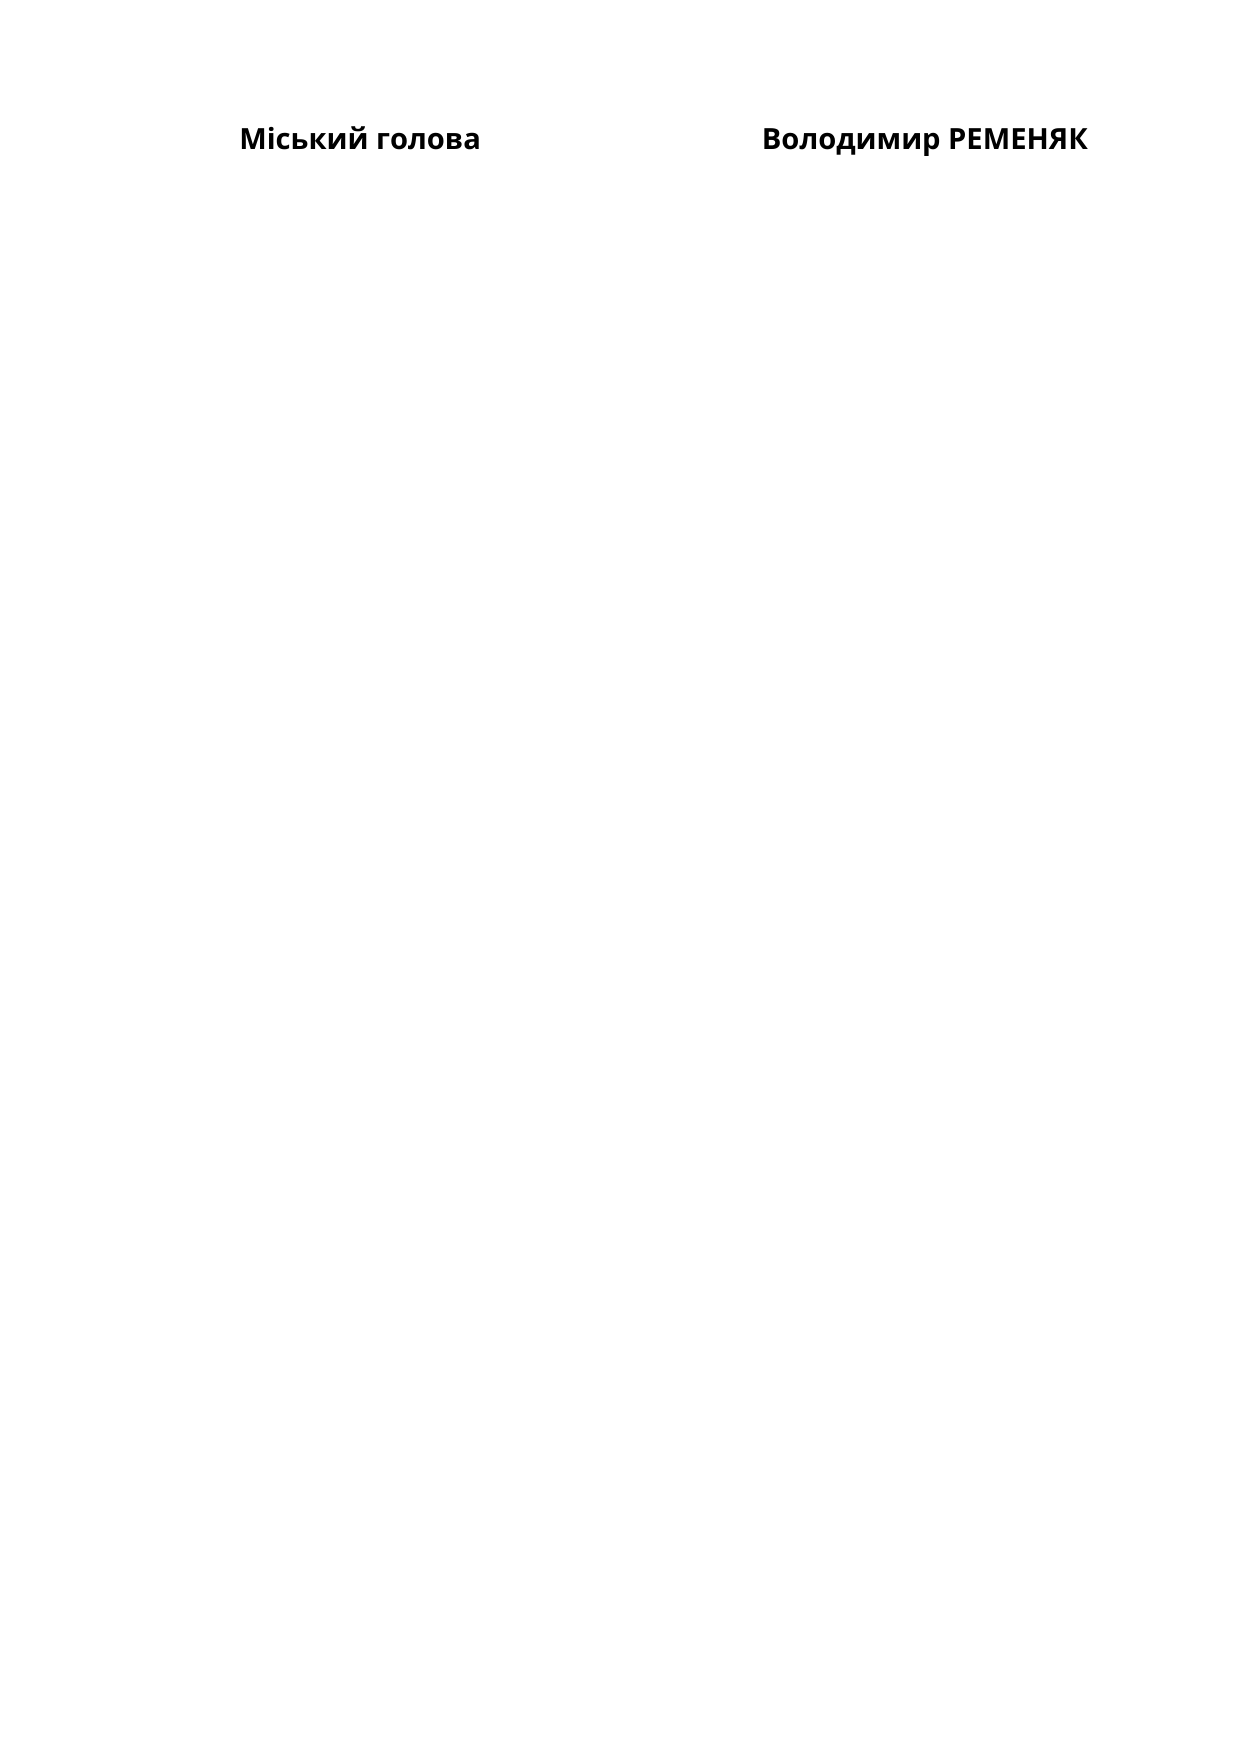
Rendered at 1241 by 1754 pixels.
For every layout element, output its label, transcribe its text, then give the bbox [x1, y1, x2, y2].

text Міський голова Володимир РЕМЕНЯК [165, 118, 1169, 158]
